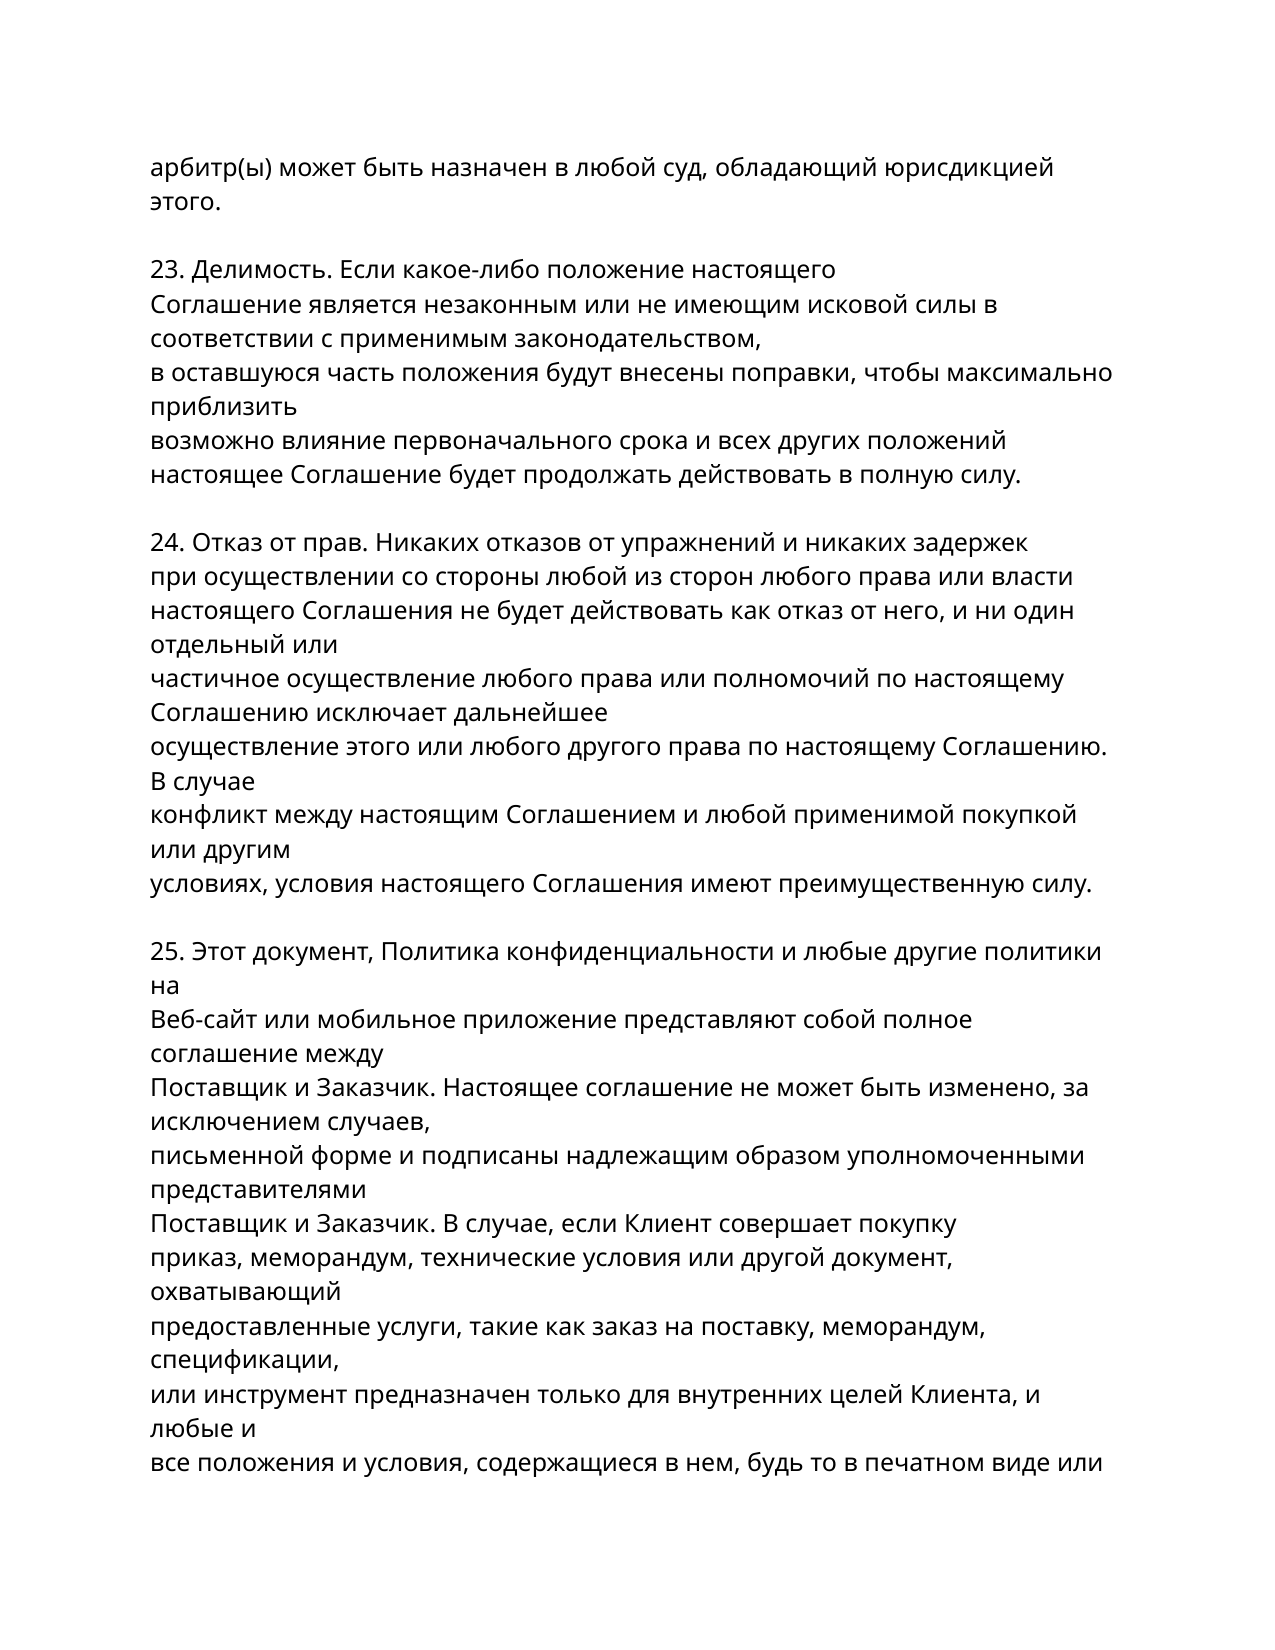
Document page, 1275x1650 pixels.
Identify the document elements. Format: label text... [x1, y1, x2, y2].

text осуществление этого или любого другого права по настоящему Соглашению. В случае [150, 729, 1125, 797]
text 23. Делимость. Если какое-либо положение настоящего [150, 252, 1125, 286]
text частичное осуществление любого права или полномочий по настоящему Соглашению исключает дальнейшее [150, 661, 1125, 729]
text настоящего Соглашения не будет действовать как отказ от него, и ни один отдельный или [150, 593, 1125, 661]
text Соглашение является незаконным или не имеющим исковой силы в соответствии с применимым законодательством, [150, 286, 1125, 354]
text предоставленные услуги, такие как заказ на поставку, меморандум, спецификации, [150, 1308, 1125, 1376]
text настоящее Соглашение будет продолжать действовать в полную силу. [150, 457, 1125, 491]
text условиях, условия настоящего Соглашения имеют преимущественную силу. [150, 865, 1125, 899]
text Поставщик и Заказчик. Настоящее соглашение не может быть изменено, за исключением случаев, [150, 1070, 1125, 1138]
text этого. [150, 184, 1125, 218]
text в оставшуюся часть положения будут внесены поправки, чтобы максимально приблизить [150, 354, 1125, 422]
text Поставщик и Заказчик. В случае, если Клиент совершает покупку [150, 1206, 1125, 1240]
text письменной форме и подписаны надлежащим образом уполномоченными представителями [150, 1138, 1125, 1206]
text Веб-сайт или мобильное приложение представляют собой полное соглашение между [150, 1002, 1125, 1070]
text все положения и условия, содержащиеся в нем, будь то в печатном виде или [150, 1444, 1125, 1478]
text приказ, меморандум, технические условия или другой документ, охватывающий [150, 1240, 1125, 1308]
text арбитр(ы) может быть назначен в любой суд, обладающий юрисдикцией [150, 150, 1125, 184]
text 25. Этот документ, Политика конфиденциальности и любые другие политики на [150, 933, 1125, 1002]
text возможно влияние первоначального срока и всех других положений [150, 422, 1125, 457]
text 24. Отказ от прав. Никаких отказов от упражнений и никаких задержек [150, 525, 1125, 559]
text конфликт между настоящим Соглашением и любой применимой покупкой или другим [150, 797, 1125, 865]
text или инструмент предназначен только для внутренних целей Клиента, и любые и [150, 1376, 1125, 1444]
text при осуществлении со стороны любой из сторон любого права или власти [150, 559, 1125, 593]
